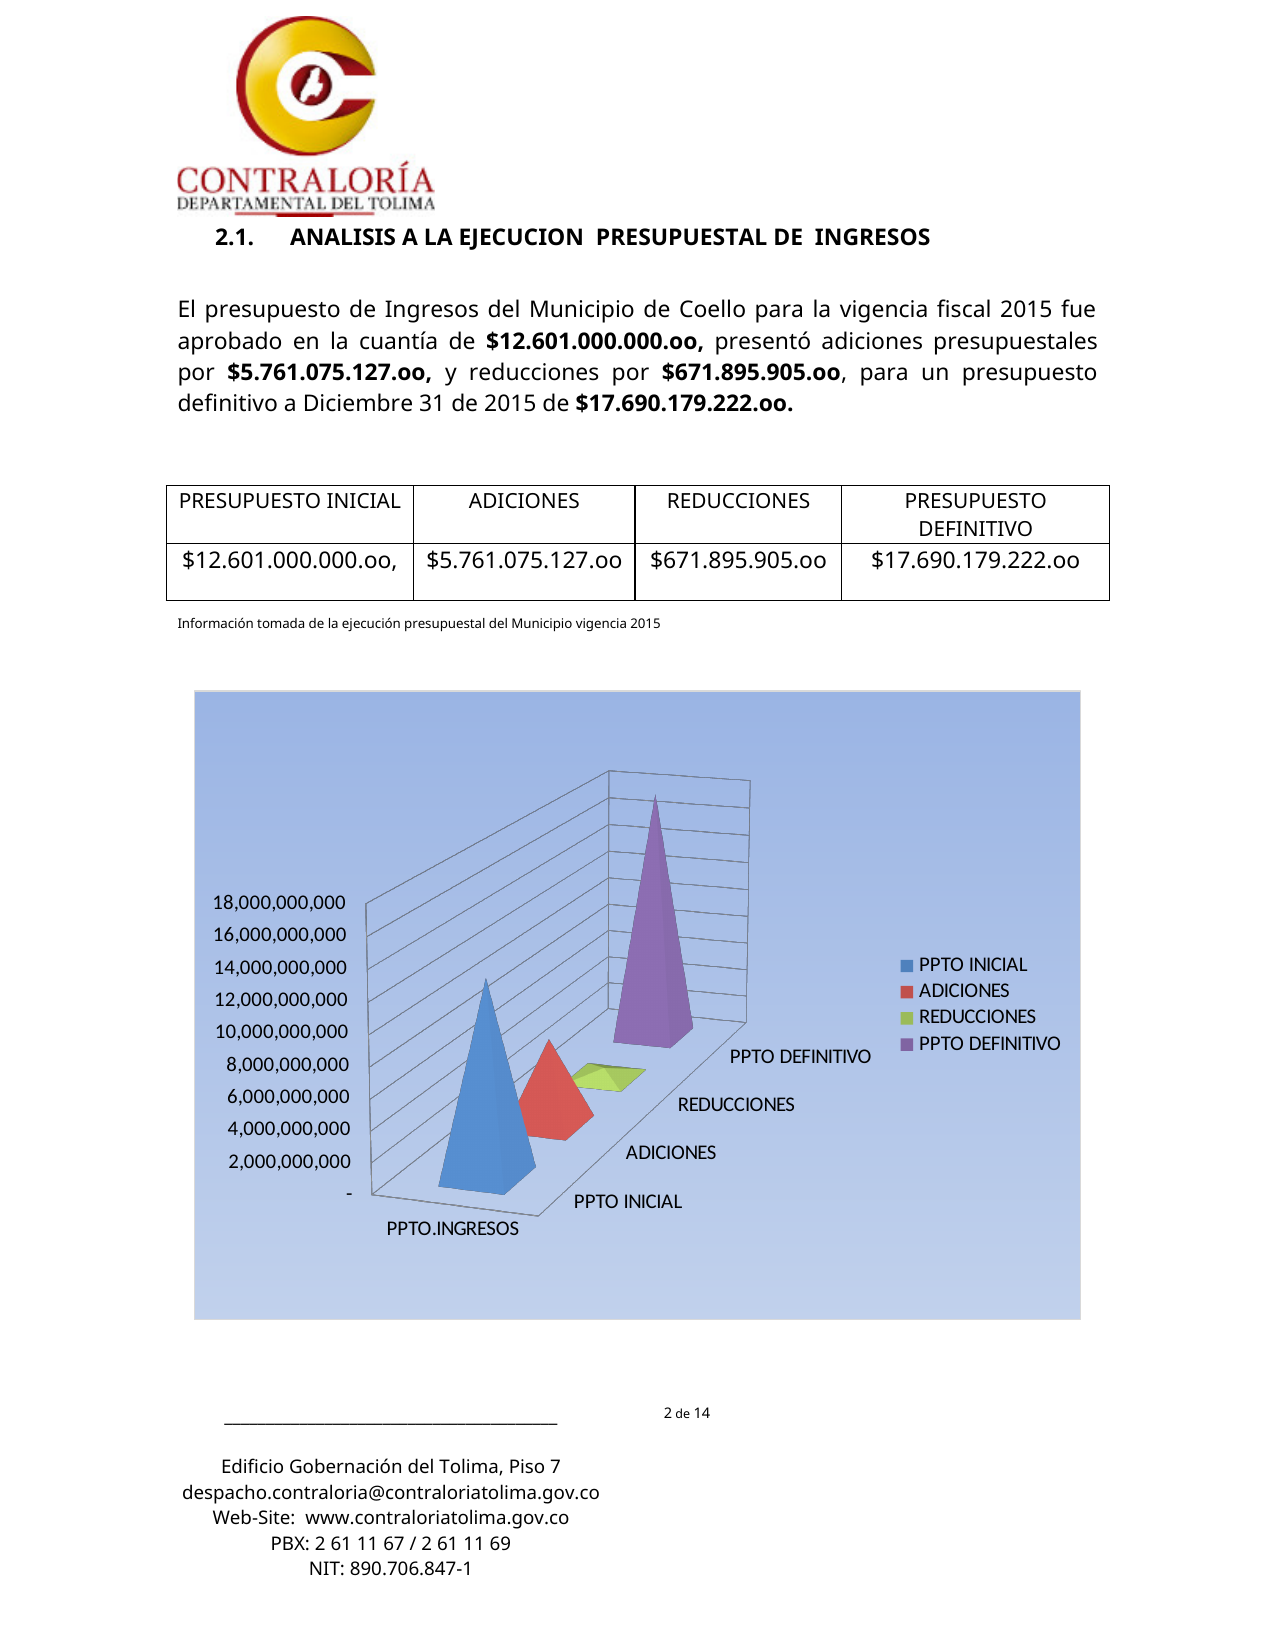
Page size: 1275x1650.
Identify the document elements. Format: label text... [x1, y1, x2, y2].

table_header PRESUPUESTO INICIAL [167, 486, 413, 543]
picture [177, 16, 435, 217]
table_cell $671.895.905.oo [636, 544, 841, 600]
table_cell $5.761.075.127.oo [414, 544, 634, 600]
text Información tomada de la ejecución presupuestal del Municipio vigencia 2015 [177, 601, 1098, 633]
table_header REDUCCIONES [636, 486, 841, 543]
table_header PRESUPUESTO DEFINITIVO [842, 486, 1109, 543]
table_cell $12.601.000.000.oo, [167, 544, 413, 600]
text El presupuesto de Ingresos del Municipio de Coello para la vigencia fiscal 2015 fue aprobado en la cuantía de $12.601.000.000.oo, presentó adiciones presupuestales por $5.761.075.127.oo, y reducciones por $671.895.905.oo, para un presupuesto definitivo a Diciembre 31 de 2015 de $17.690.179.222.oo. [177, 293, 1098, 418]
list ANALISIS A LA EJECUCION PRESUPUESTAL DE INGRESOS [215, 221, 1098, 252]
table_cell $17.690.179.222.oo [842, 544, 1109, 600]
table_header ADICIONES [414, 486, 634, 543]
